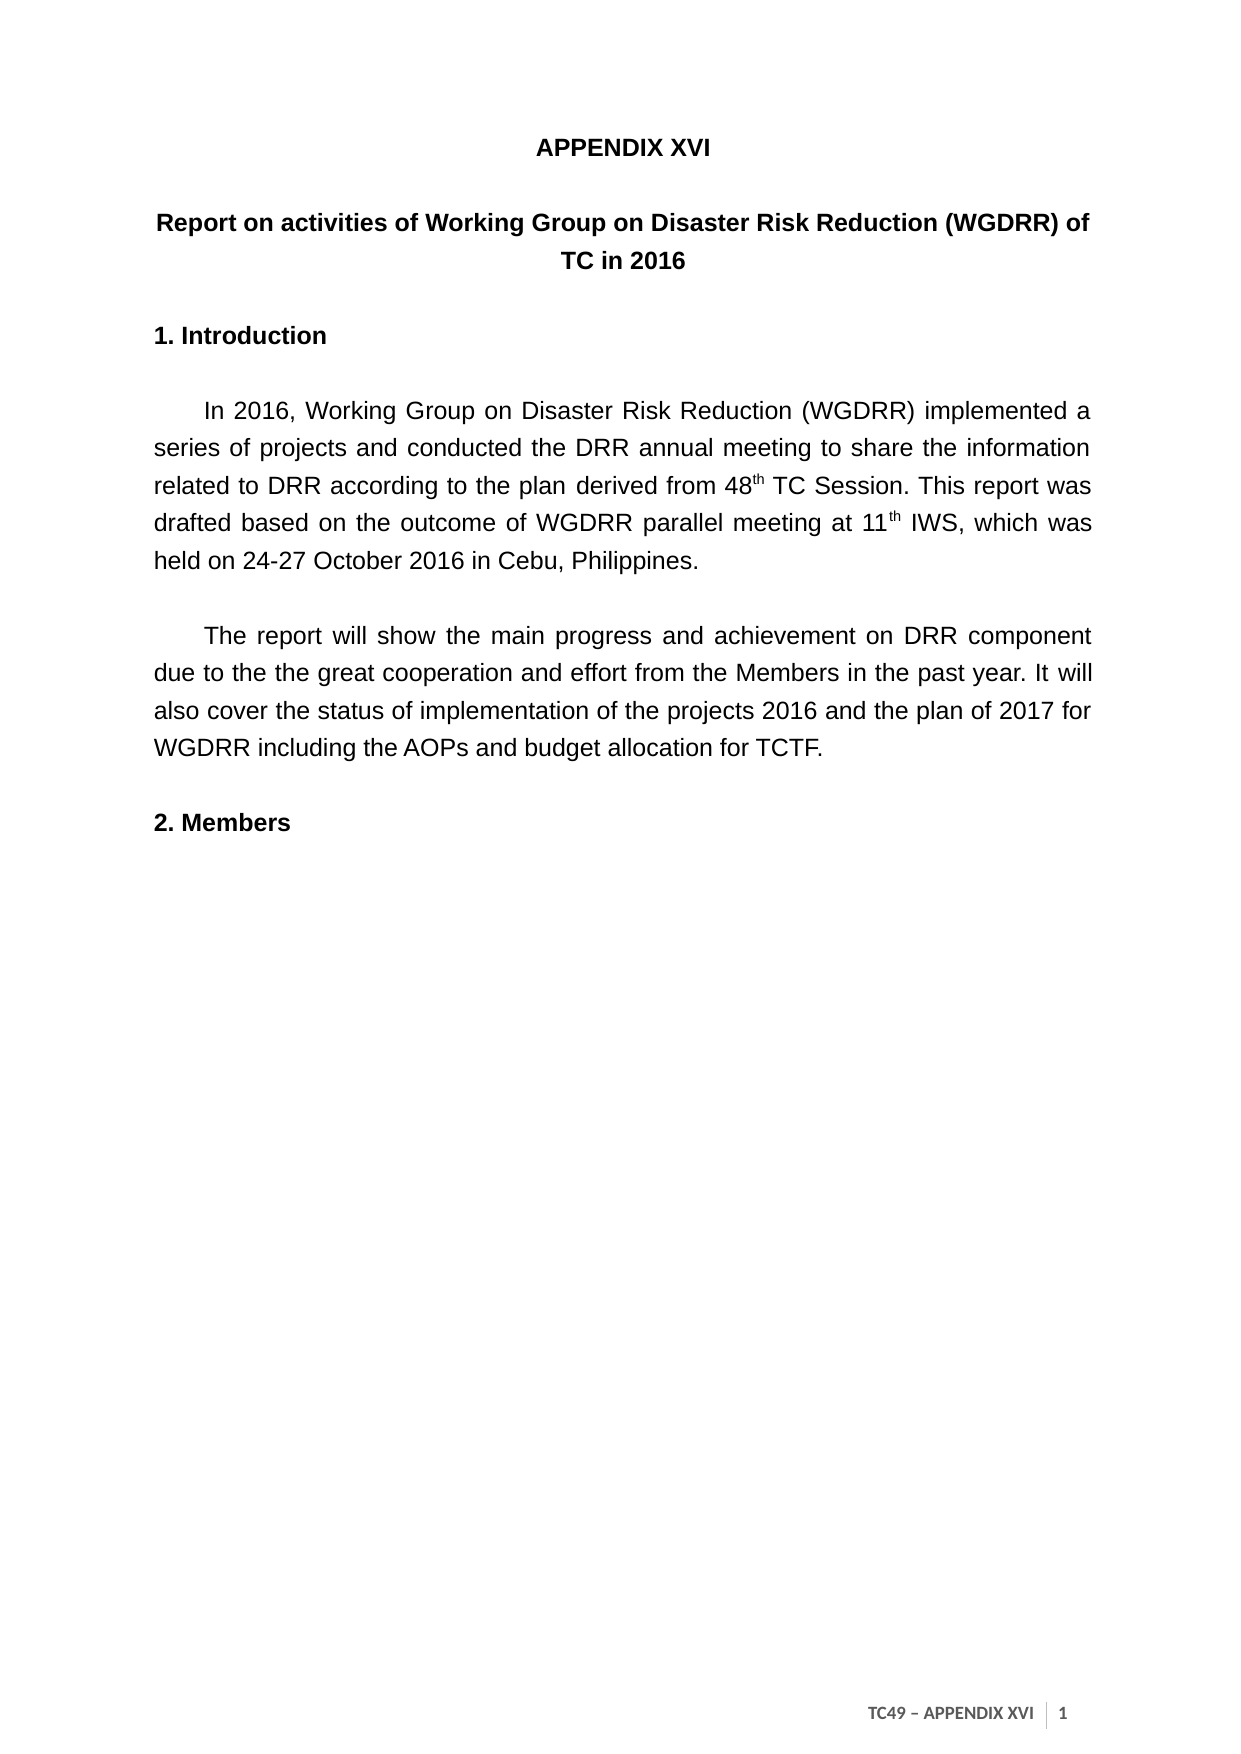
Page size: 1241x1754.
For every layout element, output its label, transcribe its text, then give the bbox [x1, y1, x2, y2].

text In 2016, Working Group on Disaster Risk Reduction (WGDRR) implemented a series of projects and conducted the DRR annual meeting to share the information related to DRR according to the plan derived from 48th TC Session. This report was drafted based on the outcome of WGDRR parallel meeting at 11th IWS, which was held on 24-27 October 2016 in Cebu, Philippines. [153, 391, 1092, 579]
text 2. Members [153, 804, 1092, 841]
text 1. Introduction [153, 316, 1092, 354]
text The report will show the main progress and achievement on DRR component due to the the great cooperation and effort from the Members in the past year. It will also cover the status of implementation of the projects 2016 and the plan of 2017 for WGDRR including the AOPs and budget allocation for TCTF. [153, 616, 1092, 766]
text APPENDIX XVI [153, 129, 1092, 166]
text Report on activities of Working Group on Disaster Risk Reduction (WGDRR) of TC in 2016 [153, 204, 1092, 279]
